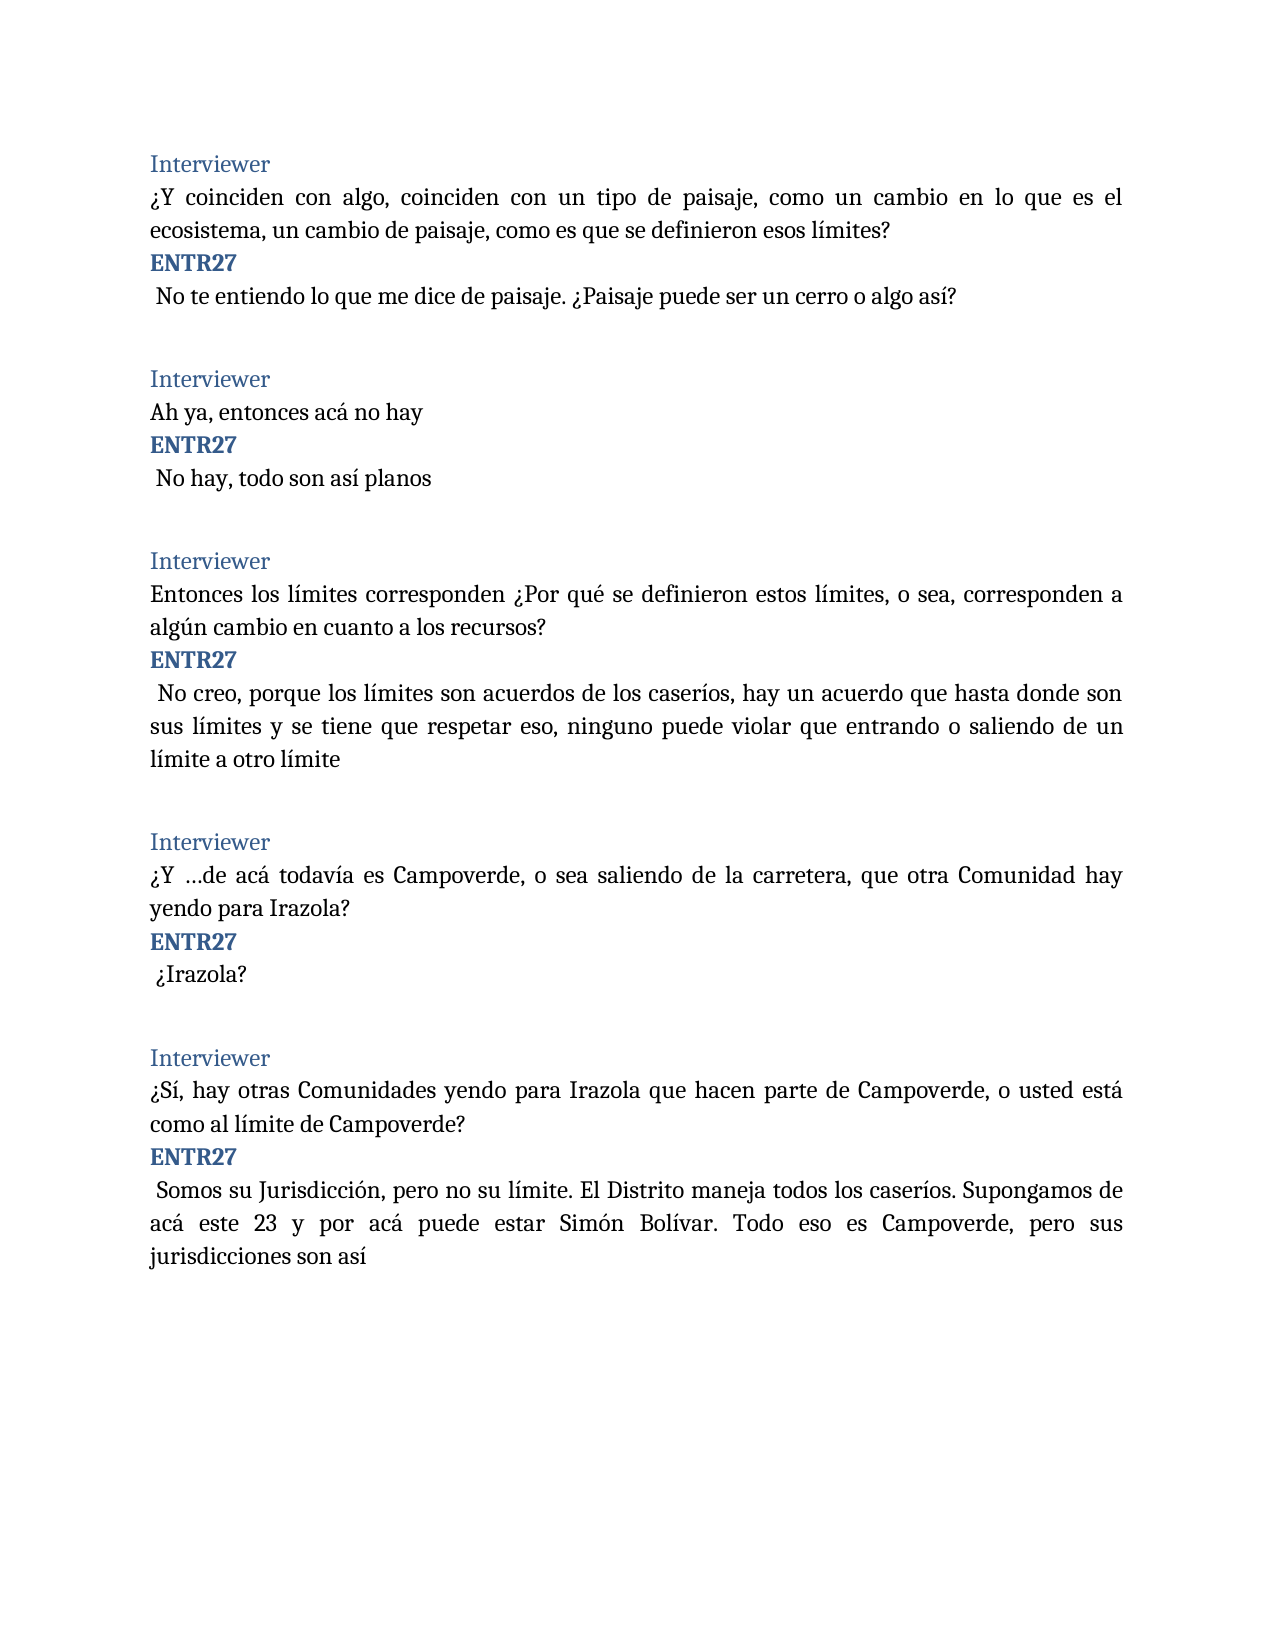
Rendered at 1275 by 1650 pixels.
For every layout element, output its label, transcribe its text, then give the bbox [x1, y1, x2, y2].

subtitle Interviewer Ah ya, entonces acá no hay [150, 365, 1125, 427]
text ENTR27 Somos su Jurisdicción, pero no su límite. El Distrito maneja todos los caseríos. Supongamos de acá este 23 y por acá puede estar Simón Bolívar. Todo eso es Campoverde, pero sus jurisdicciones son así [150, 1142, 1125, 1270]
subtitle Interviewer ¿Y coinciden con algo, coinciden con un tipo de paisaje, como un cambio en lo que es el ecosistema, un cambio de paisaje, como es que se definieron esos límites? [150, 150, 1125, 245]
subtitle Interviewer ¿Sí, hay otras Comunidades yendo para Irazola que hacen parte de Campoverde, o usted está como al límite de Campoverde? [150, 1043, 1125, 1138]
text ENTR27 No hay, todo son así planos [150, 431, 1125, 493]
subtitle Interviewer ¿Y …de acá todavía es Campoverde, o sea saliendo de la carretera, que otra Comunidad hay yendo para Irazola? [150, 828, 1125, 923]
text ENTR27 No creo, porque los límites son acuerdos de los caseríos, hay un acuerdo que hasta donde son sus límites y se tiene que respetar eso, ninguno puede violar que entrando o saliendo de un límite a otro límite [150, 646, 1125, 774]
text ENTR27 ¿Irazola? [150, 927, 1125, 989]
text ENTR27 No te entiendo lo que me dice de paisaje. ¿Paisaje puede ser un cerro o algo así? [150, 249, 1125, 311]
subtitle Interviewer Entonces los límites corresponden ¿Por qué se definieron estos límites, o sea, corresponden a algún cambio en cuanto a los recursos? [150, 547, 1125, 642]
